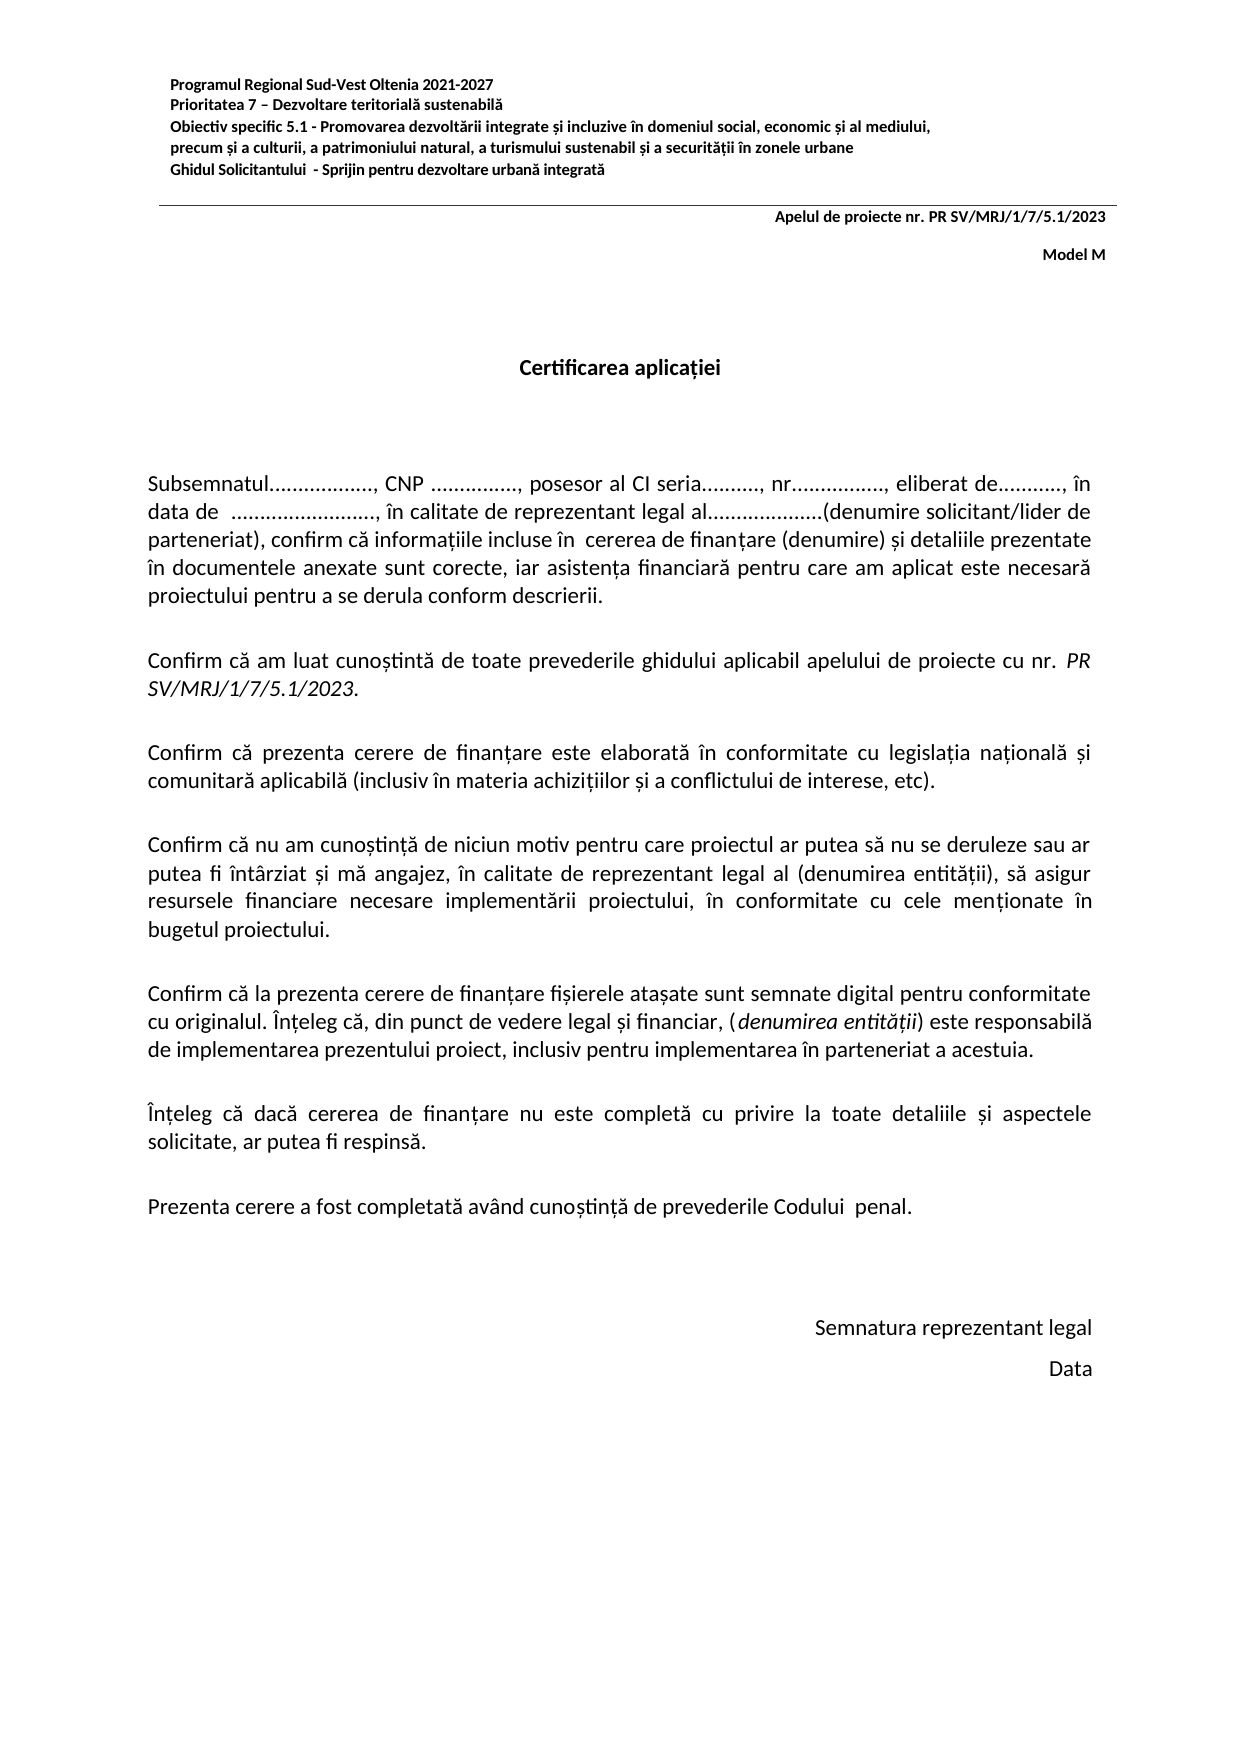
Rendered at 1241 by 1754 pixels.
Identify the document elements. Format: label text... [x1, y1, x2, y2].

text Confirm că nu am cunoştinţă de niciun motiv pentru care proiectul ar putea să nu se deruleze sau ar putea fi întârziat și mă angajez, în calitate de reprezentant legal al (denumirea entităţii), să asigur resursele financiare necesare implementării proiectului, în conformitate cu cele menționate în bugetul proiectului. [148, 831, 1093, 943]
text Confirm că prezenta cerere de finanțare este elaborată în conformitate cu legislaţia naţională şi comunitară aplicabilă (inclusiv în materia achizițiilor și a conflictului de interese, etc). [148, 738, 1093, 794]
text Certificarea aplicaţiei [148, 353, 1093, 381]
text Confirm că am luat cunoștintă de toate prevederile ghidului aplicabil apelului de proiecte cu nr. PR SV/MRJ/1/7/5.1/2023. [148, 646, 1093, 702]
text Subsemnatul.................., CNP ..............., posesor al CI seria.........., nr................, eliberat de..........., în data de ........................., în calitate de reprezentant legal al....................(denumire solicitant/lider de parteneriat), confirm că informaţiile incluse în cererea de finanțare (denumire) şi detaliile prezentate în documentele anexate sunt corecte, iar asistenţa financiară pentru care am aplicat este necesară proiectului pentru a se derula conform descrierii. [148, 469, 1093, 609]
text Confirm că la prezenta cerere de finanţare fişierele ataşate sunt semnate digital pentru conformitate cu originalul. Înţeleg că, din punct de vedere legal şi financiar, (denumirea entității) este responsabilă de implementarea prezentului proiect, inclusiv pentru implementarea în parteneriat a acestuia. [148, 979, 1093, 1063]
text Prezenta cerere a fost completată având cunoștință de prevederile Codului penal. [148, 1192, 1093, 1220]
text Data [148, 1354, 1093, 1382]
text Înțeleg că dacă cererea de finanțare nu este completă cu privire la toate detaliile și aspectele solicitate, ar putea fi respinsă. [148, 1099, 1093, 1156]
text Semnatura reprezentant legal [148, 1313, 1093, 1341]
